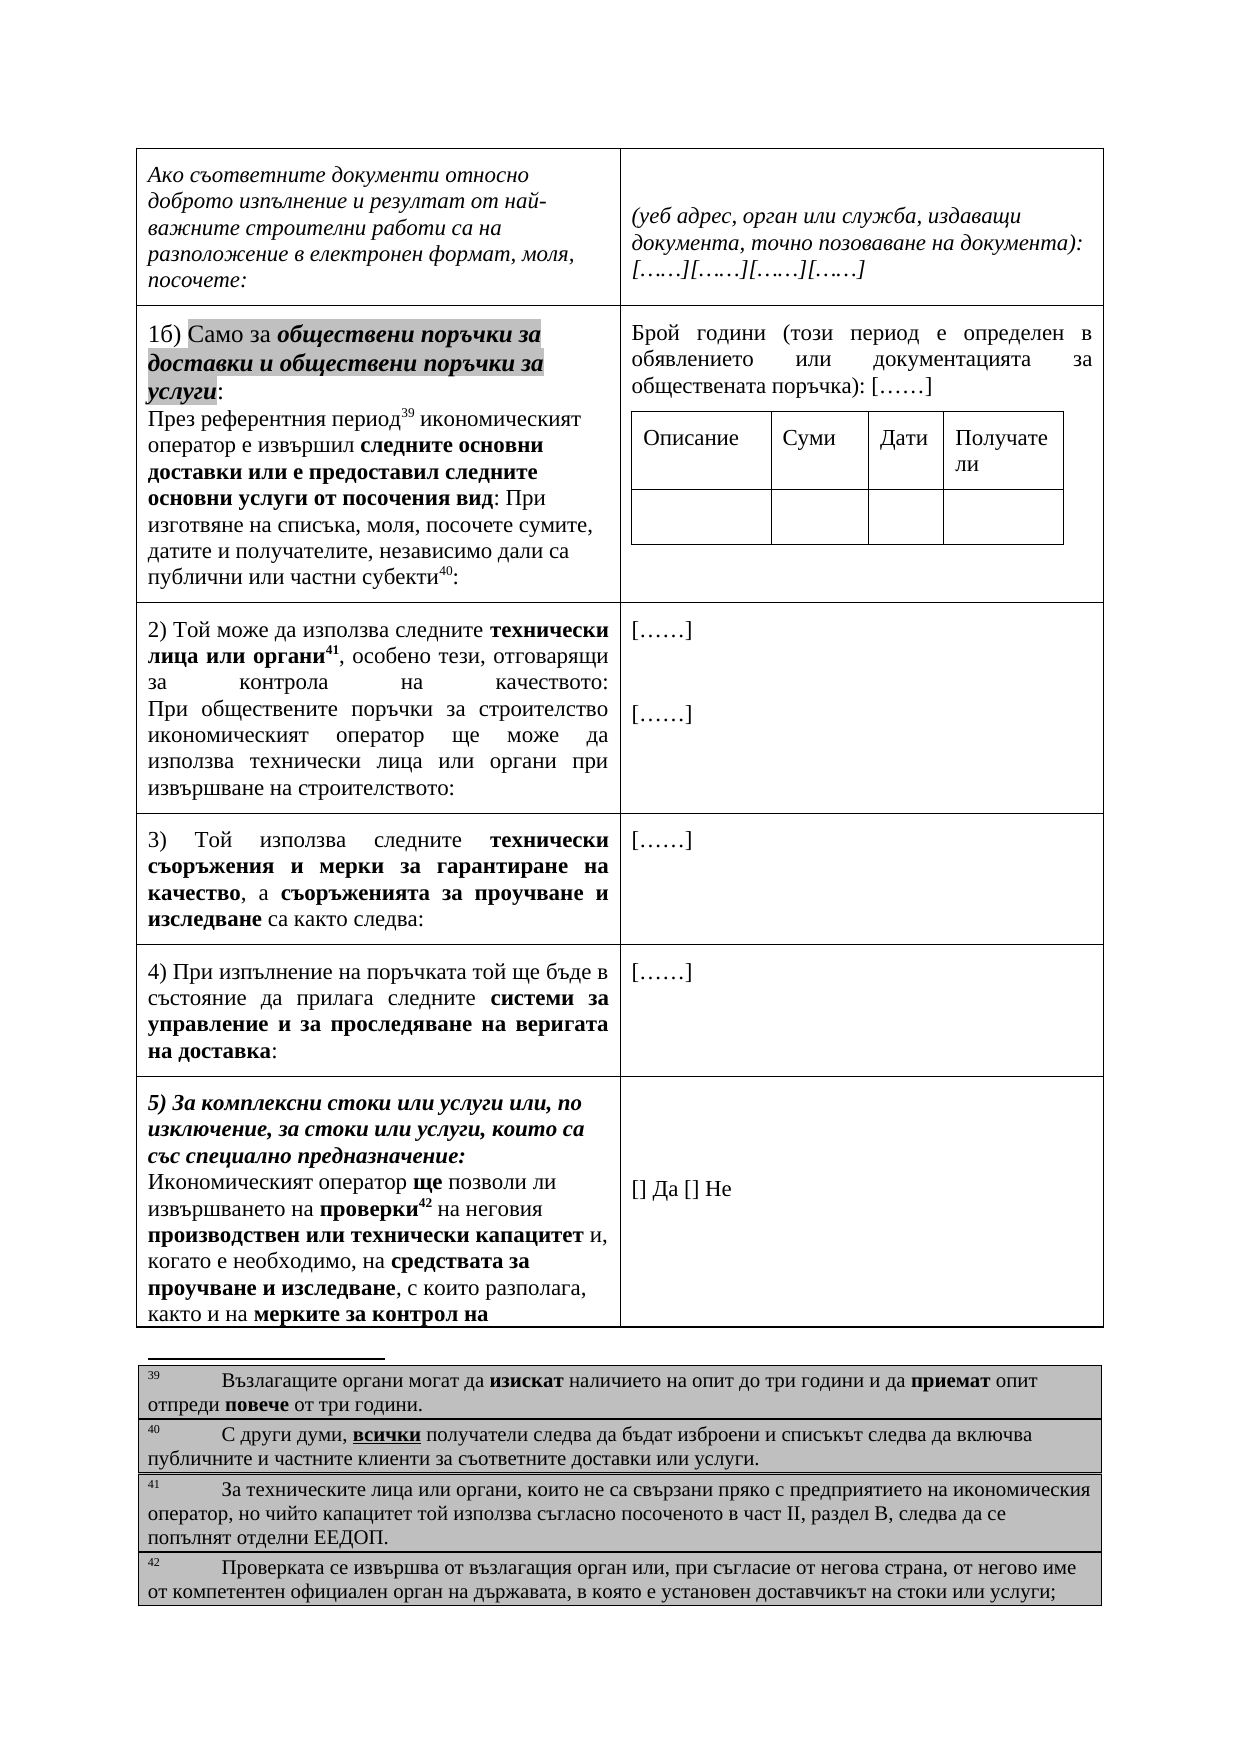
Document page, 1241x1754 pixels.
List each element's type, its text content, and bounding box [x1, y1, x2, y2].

table_cell 1б) Само за обществени поръчки за доставки и обществени поръчки за услуги: През референтния период икономическият оператор е извършил следните основни доставки или е предоставил следните основни услуги от посочения вид: При изготвяне на списъка, моля, посочете сумите, датите и получателите, независимо дали са публични или частни субекти: [137, 306, 620, 602]
table_cell [……] [621, 814, 1103, 944]
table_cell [621, 149, 1103, 305]
table_cell [……] [621, 945, 1103, 1076]
table_cell Брой години (този период е определен в обявлението или документацията за обществената поръчка): [……] [621, 306, 1103, 602]
table_cell 2) Той може да използва следните технически лица или органи, особено тези, отговарящи за контрола на качеството: При обществените поръчки за строителство икономическият оператор ще може да използва технически лица или органи при извършване на строителството: [137, 603, 620, 813]
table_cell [137, 149, 620, 305]
table_cell [] Да [] Не [621, 1077, 1103, 1326]
table_cell 4) При изпълнение на поръчката той ще бъде в състояние да прилага следните системи за управление и за проследяване на веригата на доставка: [137, 945, 620, 1076]
table_cell [……] [……] [621, 603, 1103, 813]
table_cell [137, 1077, 620, 1326]
table_cell 3) Той използва следните технически съоръжения и мерки за гарантиране на качество, а съоръженията за проучване и изследване са както следва: [137, 814, 620, 944]
